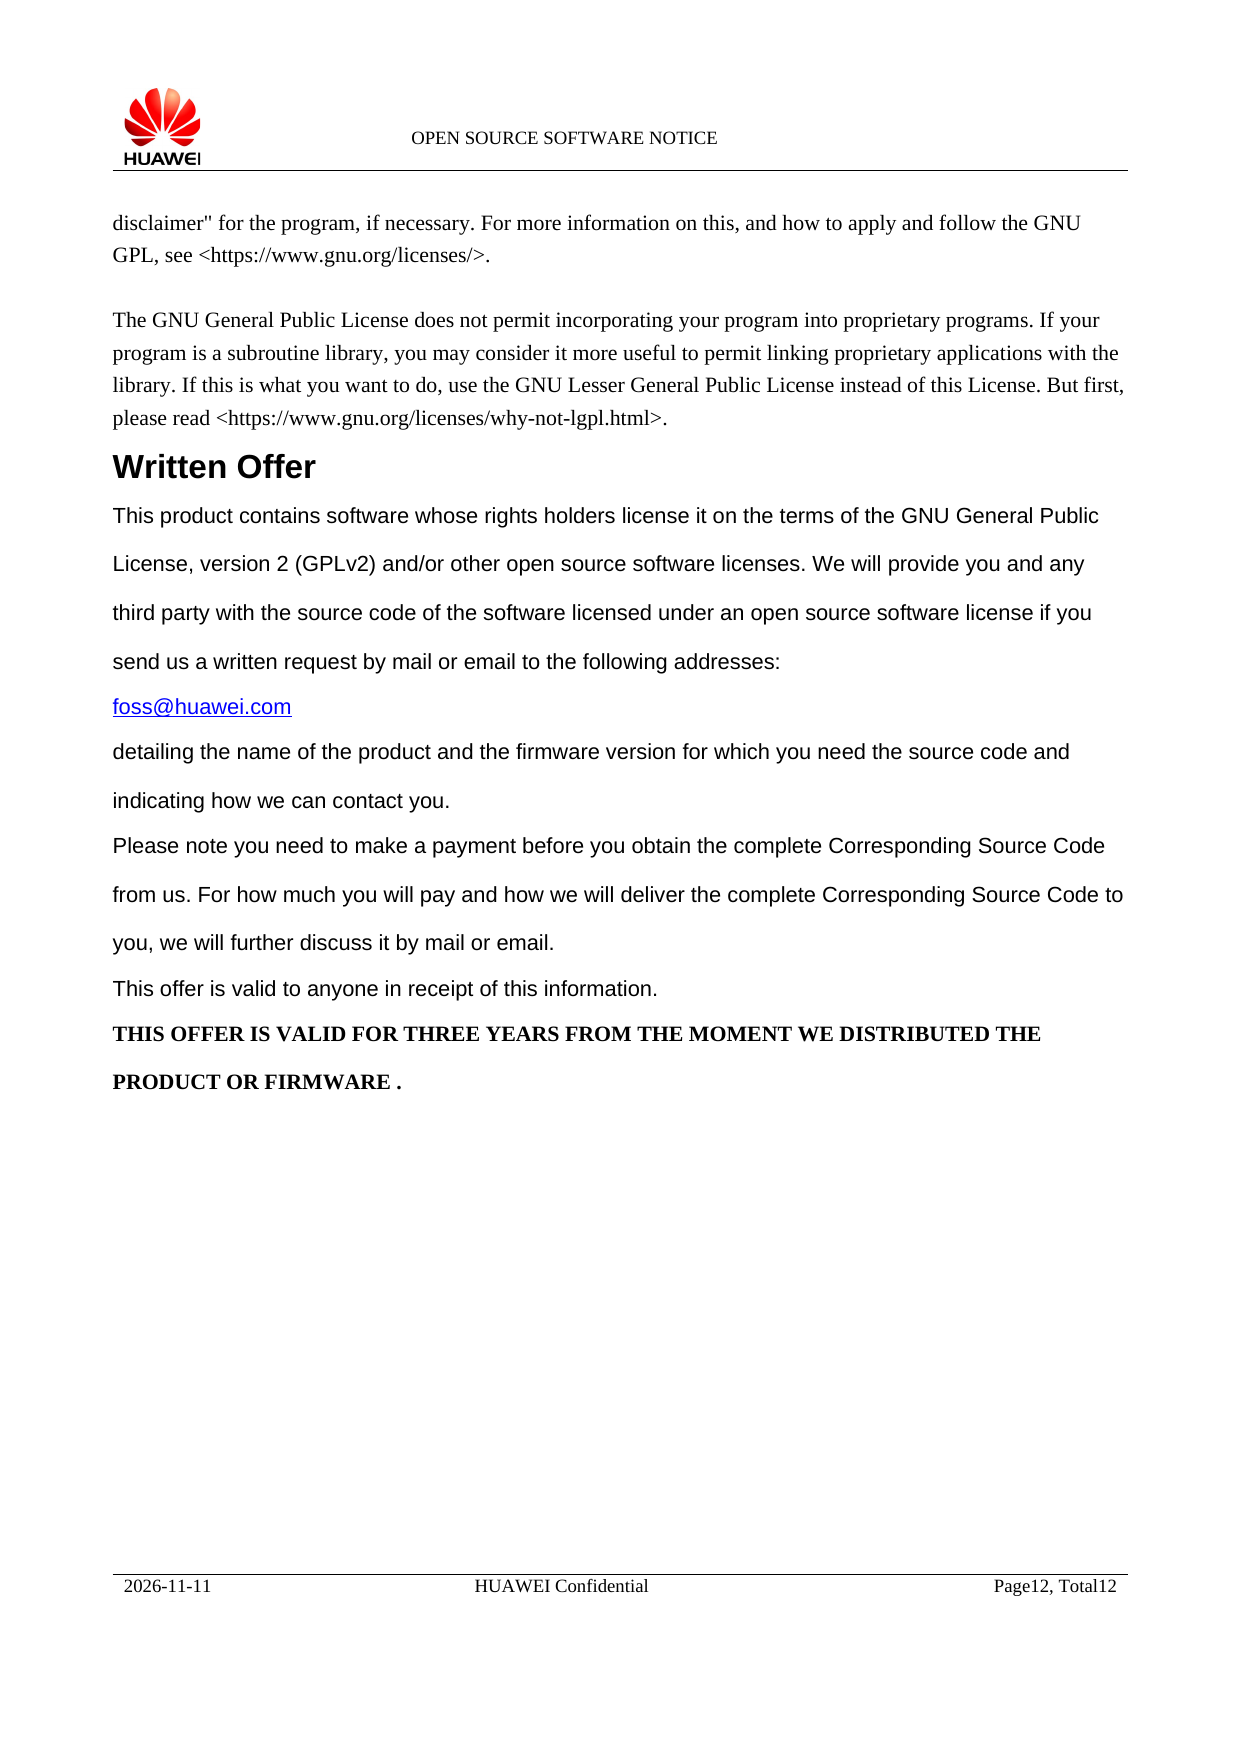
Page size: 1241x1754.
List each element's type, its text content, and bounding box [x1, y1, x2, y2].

picture [124, 88, 201, 165]
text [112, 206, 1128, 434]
text This offer is valid to anyone in receipt of this information. [112, 972, 1128, 1004]
text foss@huawei.com [112, 690, 1128, 723]
text This offer is valid for three years from the moment we distributed the product or firmware . [112, 1017, 1128, 1098]
text This product contains software whose rights holders license it on the terms of the GNU General Public License, version 2 (GPLv2) and/or other open source software licenses. We will provide you and any third party with the source code of the software licensed under an open source software license if you send us a written request by mail or email to the following addresses: [112, 499, 1128, 678]
text Please note you need to make a payment before you obtain the complete Corresponding Source Code from us. For how much you will pay and how we will deliver the complete Corresponding Source Code to you, we will further discuss it by mail or email. [112, 829, 1128, 959]
text detailing the name of the product and the firmware version for which you need the source code and indicating how we can contact you. [112, 735, 1128, 817]
text Written Offer [112, 434, 1128, 499]
